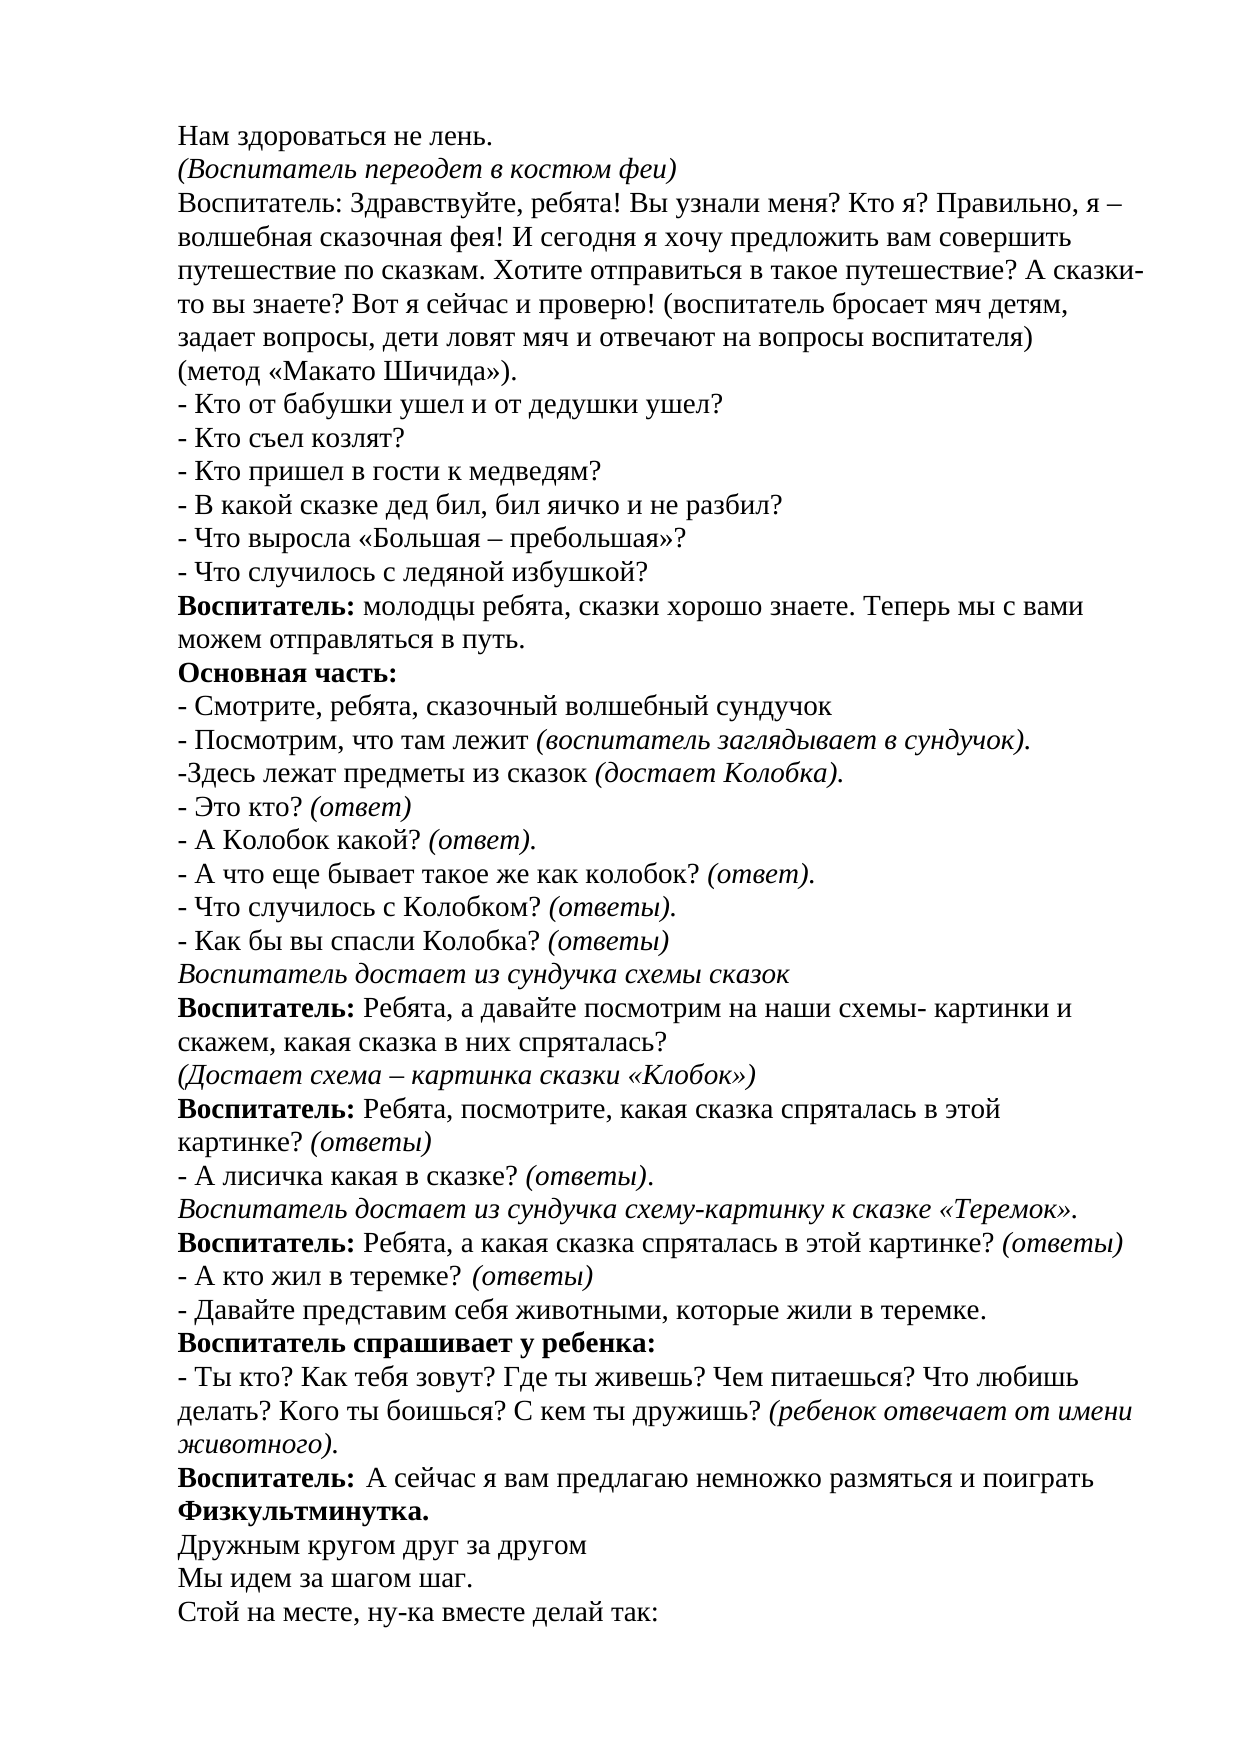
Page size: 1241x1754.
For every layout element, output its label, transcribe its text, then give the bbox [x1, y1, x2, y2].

text Нам здороваться не лень. [177, 118, 1152, 152]
text - В какой сказке дед бил, бил яичко и не разбил? [177, 487, 1152, 521]
text - А лисичка какая в сказке? (ответы). [177, 1158, 1152, 1191]
text Воспитатель: Ребята, посмотрите, какая сказка спряталась в этой картинке? (ответы) [177, 1091, 1152, 1158]
text - А Колобок какой? (ответ). [177, 822, 1152, 856]
text -Здесь лежат предметы из сказок (достает Колобка). [177, 755, 1152, 789]
text (Достает схема – картинка сказки «Клобок») [177, 1057, 1152, 1091]
text Дружным кругом друг за другом [177, 1527, 1152, 1560]
text (метод «Макато Шичида»). [177, 353, 1152, 386]
text - А что еще бывает такое же как колобок? (ответ). [177, 856, 1152, 889]
text Воспитатель спрашивает у ребенка: [177, 1326, 1152, 1359]
text - А кто жил в теремке? (ответы) [177, 1258, 1152, 1292]
text - Давайте представим себя животными, которые жили в теремке. [177, 1292, 1152, 1326]
text Основная часть: [177, 655, 1152, 688]
text - Кто от бабушки ушел и от дедушки ушел? [177, 386, 1152, 420]
text Стой на месте, ну-ка вместе делай так: [177, 1594, 1152, 1627]
text (Воспитатель переодет в костюм феи) [177, 152, 1152, 185]
text - Что выросла «Большая – пребольшая»? [177, 521, 1152, 554]
text Воспитатель: Ребята, а давайте посмотрим на наши схемы- картинки и скажем, какая сказка в них спряталась? [177, 990, 1152, 1057]
text Воспитатель достает из сундучка схему-картинку к сказке «Теремок». [177, 1191, 1152, 1225]
text Воспитатель достает из сундучка схемы сказок [177, 957, 1152, 990]
text - Ты кто? Как тебя зовут? Где ты живешь? Чем питаешься? Что любишь делать? Кого ты боишься? С кем ты дружишь? (ребенок отвечает от имени животного). [177, 1359, 1152, 1460]
text Воспитатель: А сейчас я вам предлагаю немножко размяться и поиграть [177, 1460, 1152, 1493]
text Воспитатель: Здравствуйте, ребята! Вы узнали меня? Кто я? Правильно, я – волшебная сказочная фея! И сегодня я хочу предложить вам совершить путешествие по сказкам. Хотите отправиться в такое путешествие? А сказки-то вы знаете? Вот я сейчас и проверю! (воспитатель бросает мяч детям, задает вопросы, дети ловят мяч и отвечают на вопросы воспитателя) [177, 185, 1152, 353]
text Воспитатель: молодцы ребята, сказки хорошо знаете. Теперь мы с вами можем отправляться в путь. [177, 588, 1152, 655]
text Физкультминутка. [177, 1493, 1152, 1527]
text - Кто съел козлят? [177, 420, 1152, 453]
text Воспитатель: Ребята, а какая сказка спряталась в этой картинке? (ответы) [177, 1225, 1152, 1258]
text Мы идем за шагом шаг. [177, 1560, 1152, 1594]
text - Смотрите, ребята, сказочный волшебный сундучок [177, 688, 1152, 722]
text - Что случилось с Колобком? (ответы). [177, 889, 1152, 923]
text - Кто пришел в гости к медведям? [177, 453, 1152, 487]
text - Что случилось с ледяной избушкой? [177, 554, 1152, 588]
text - Это кто? (ответ) [177, 789, 1152, 822]
text - Посмотрим, что там лежит (воспитатель заглядывает в сундучок). [177, 722, 1152, 755]
text - Как бы вы спасли Колобка? (ответы) [177, 923, 1152, 957]
